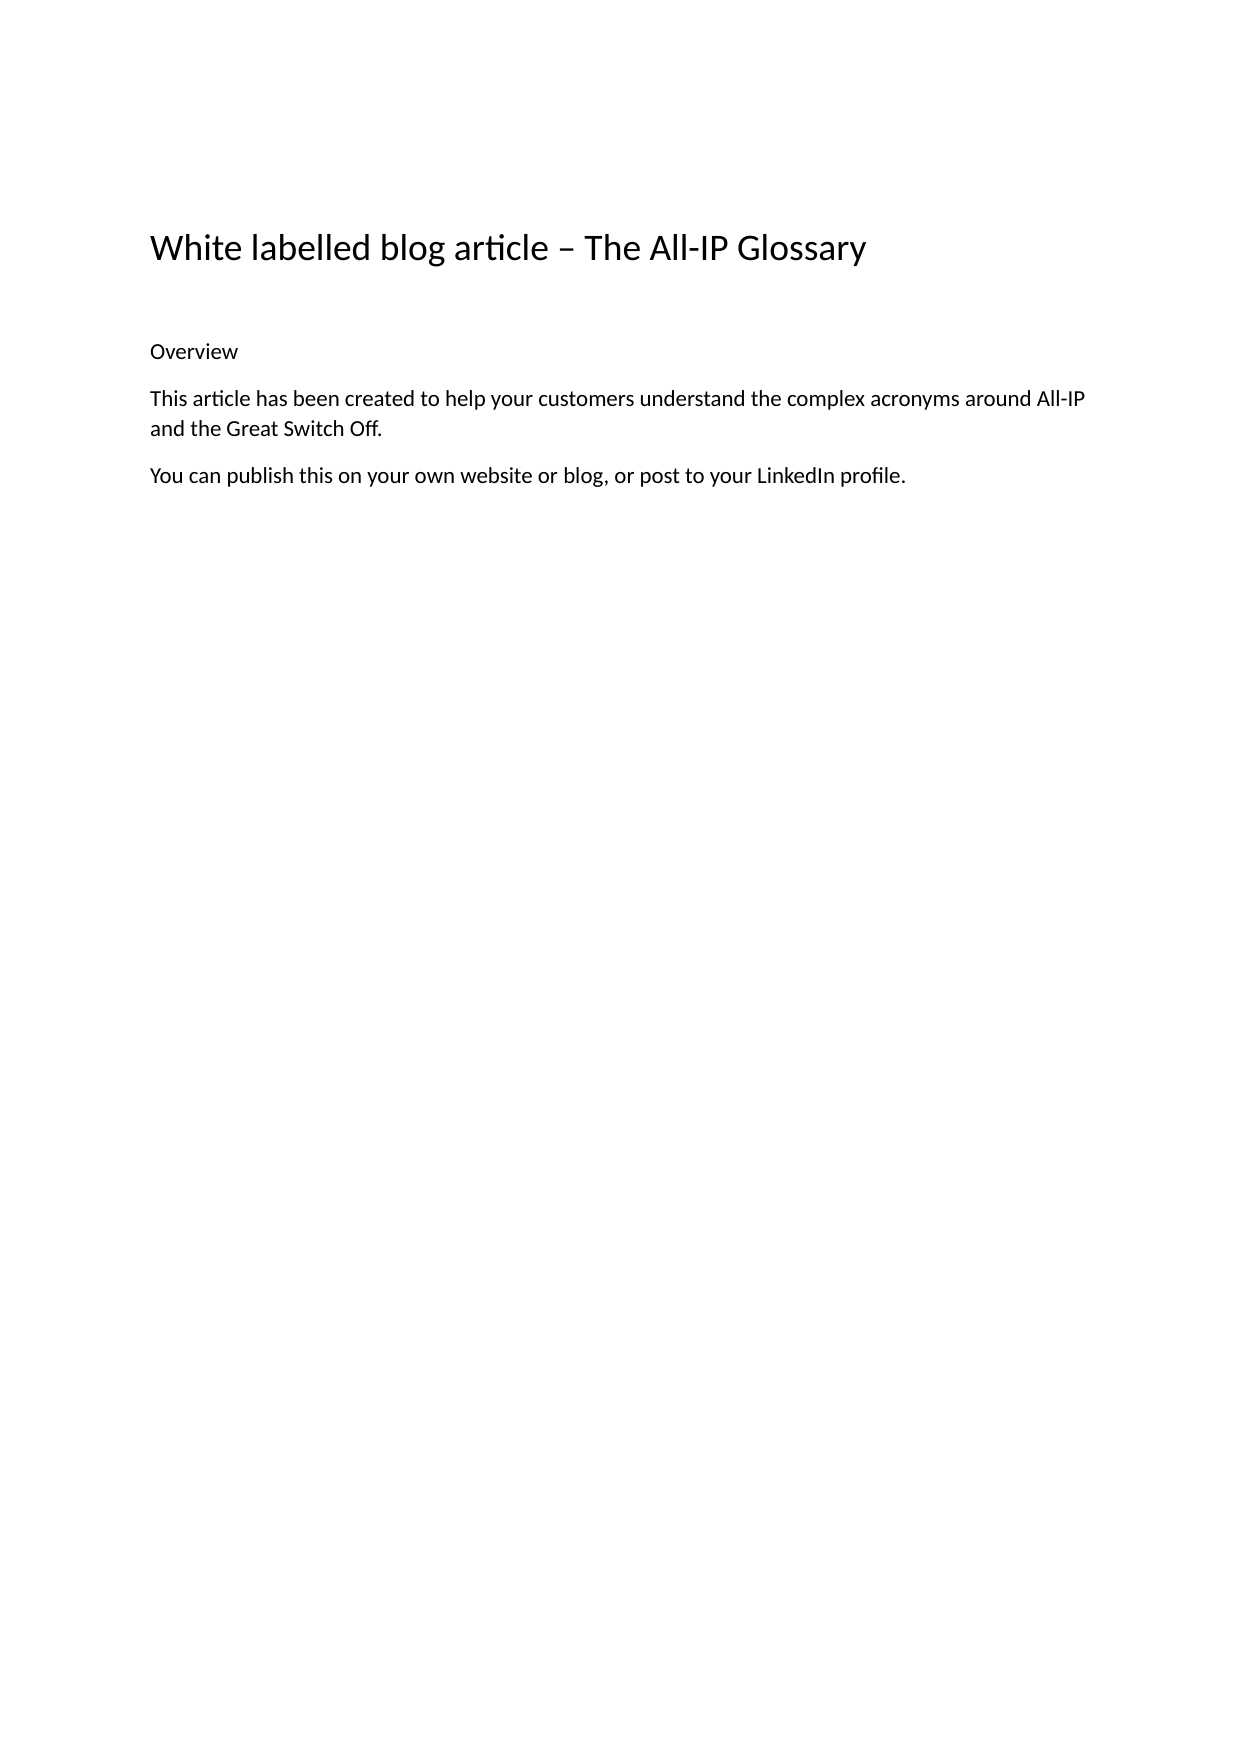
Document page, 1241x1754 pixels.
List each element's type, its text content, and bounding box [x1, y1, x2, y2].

text This article has been created to help your customers understand the complex acronyms around All-IP and the Great Switch Off. [150, 384, 1090, 442]
text Overview [150, 337, 1090, 365]
text You can publish this on your own website or blog, or post to your LinkedIn profile. [150, 461, 1090, 489]
text White labelled blog article – The All-IP Glossary [150, 224, 1090, 270]
